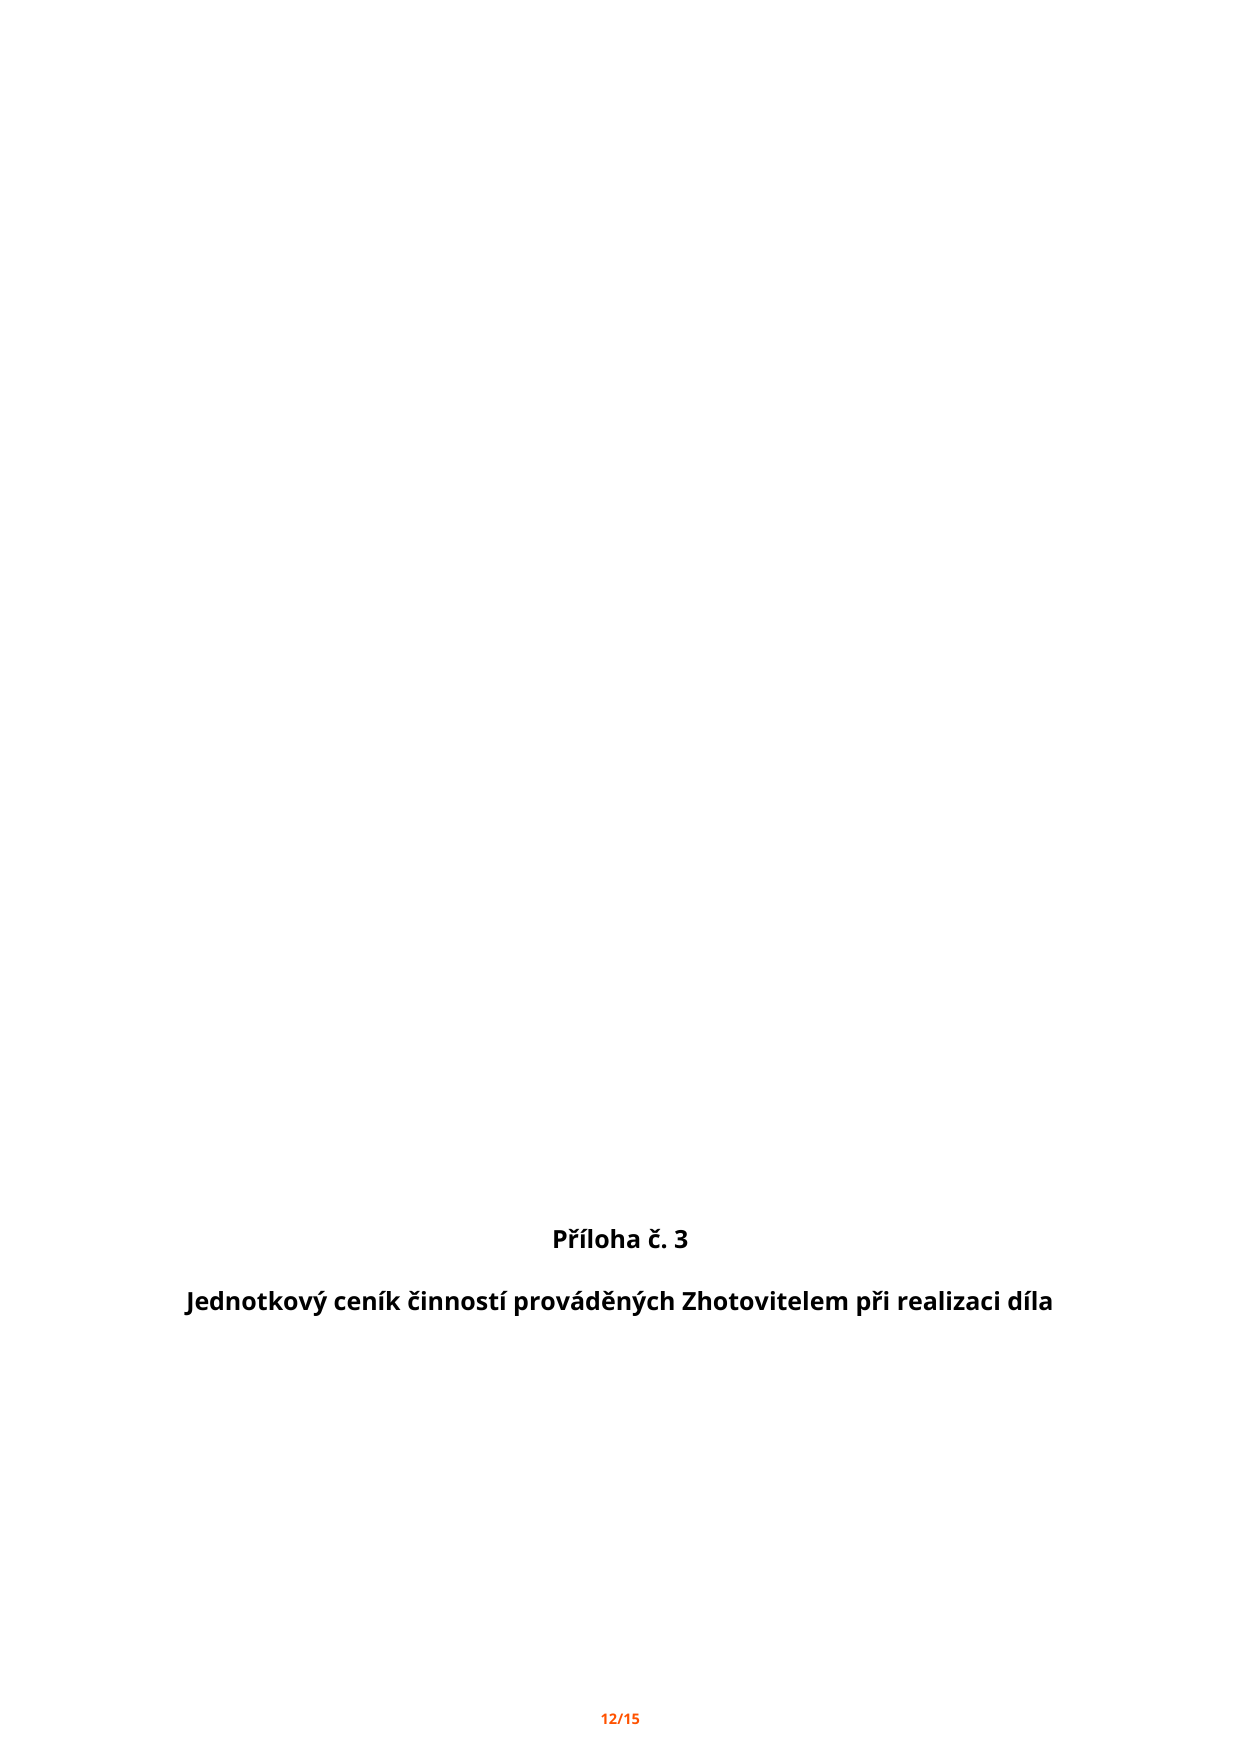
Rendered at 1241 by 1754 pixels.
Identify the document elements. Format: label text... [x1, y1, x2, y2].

text Jednotkový ceník činností prováděných Zhotovitelem při realizaci díla [148, 1284, 1093, 1318]
text Příloha č. 3 [148, 1221, 1093, 1255]
